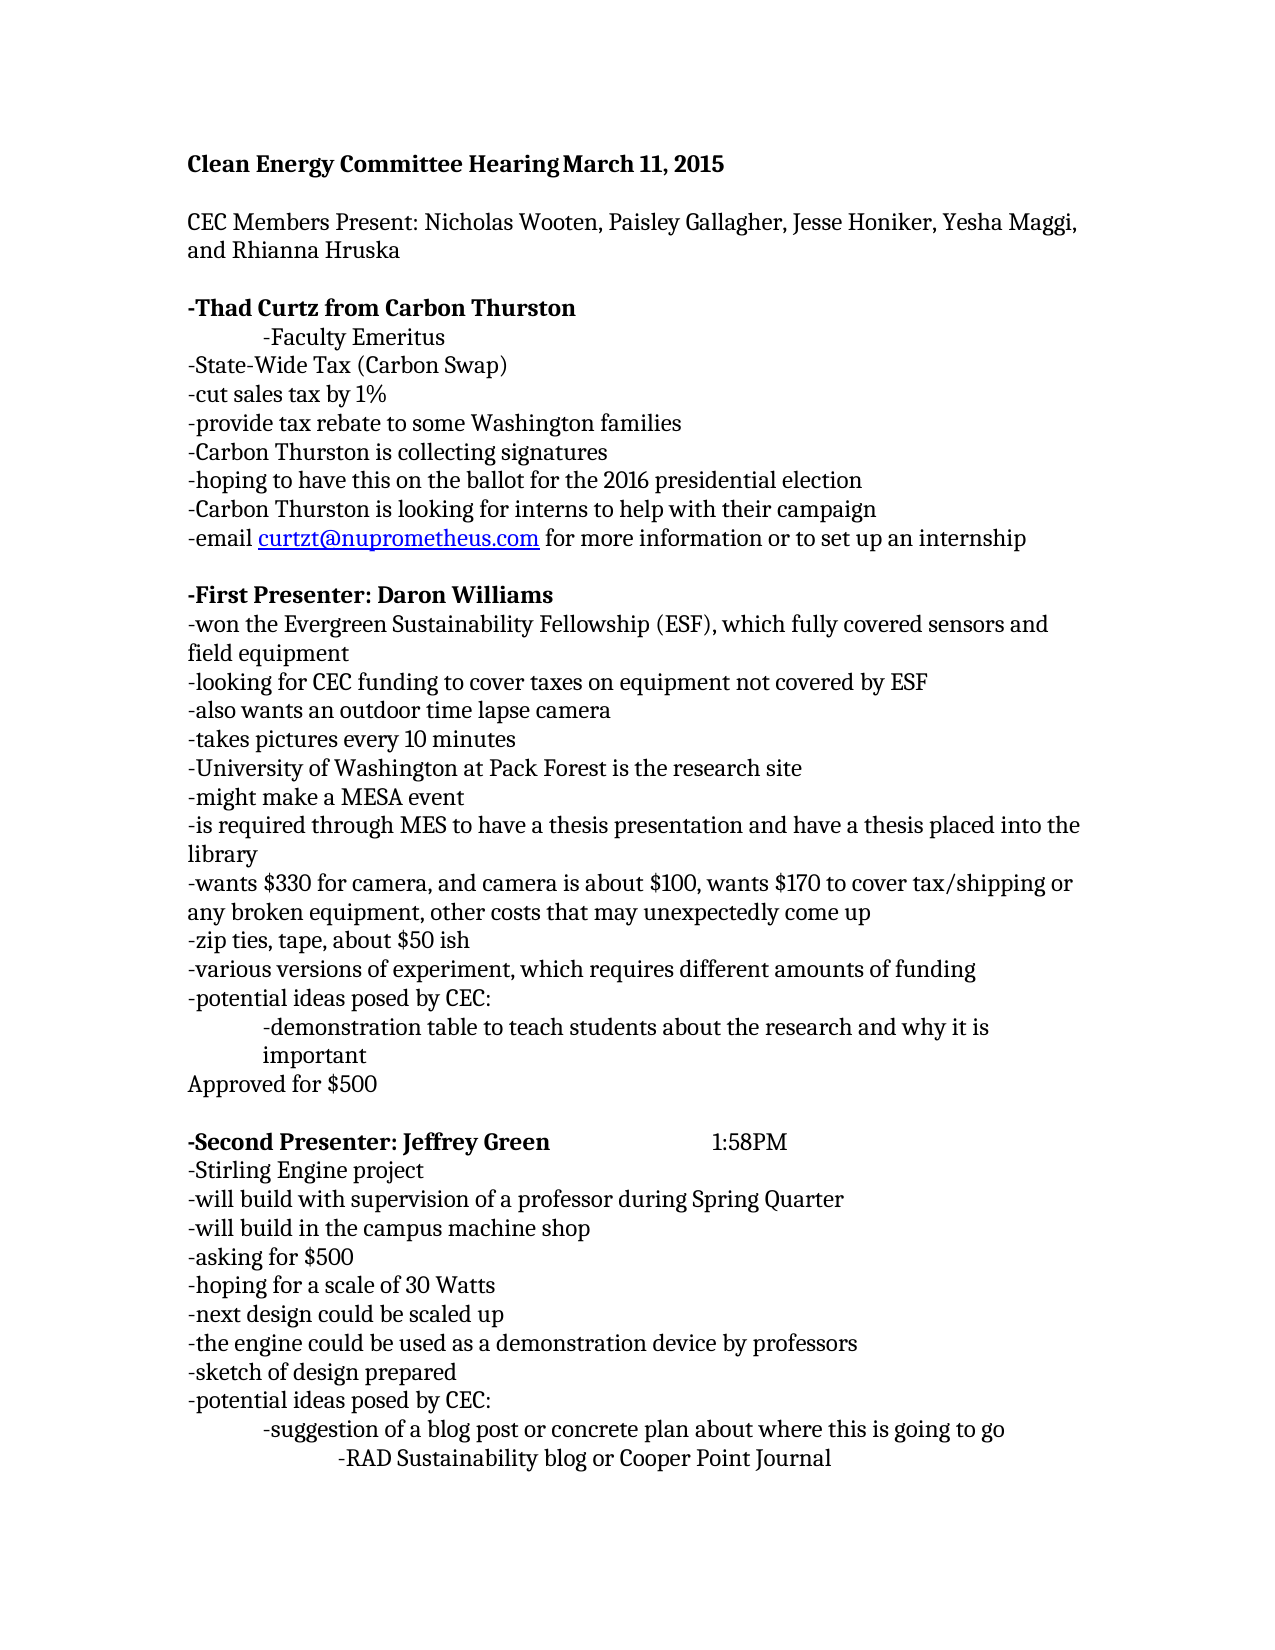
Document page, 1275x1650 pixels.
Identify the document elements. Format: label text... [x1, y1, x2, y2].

text -Faculty Emeritus [187, 322, 1087, 351]
text -looking for CEC funding to cover taxes on equipment not covered by ESF [187, 667, 1087, 696]
text -First Presenter: Daron Williams [187, 581, 1087, 610]
text -demonstration table to teach students about the research and why it is important [262, 1012, 1087, 1070]
text -cut sales tax by 1% [187, 380, 1087, 409]
text -also wants an outdoor time lapse camera [187, 696, 1087, 725]
text CEC Members Present: Nicholas Wooten, Paisley Gallagher, Jesse Honiker, Yesha Maggi, and Rhianna Hruska [187, 207, 1087, 265]
text -hoping to have this on the ballot for the 2016 presidential election [187, 466, 1087, 495]
text -potential ideas posed by CEC: [187, 984, 1087, 1012]
text -next design could be scaled up [187, 1300, 1087, 1329]
text Clean Energy Committee Hearing March 11, 2015 [187, 150, 1087, 179]
text -sketch of design prepared [187, 1357, 1087, 1386]
text -State-Wide Tax (Carbon Swap) [187, 351, 1087, 380]
text -Stirling Engine project [187, 1156, 1087, 1185]
text -Thad Curtz from Carbon Thurston [187, 294, 1087, 322]
text -will build in the campus machine shop [187, 1214, 1087, 1242]
text -University of Washington at Pack Forest is the research site [187, 754, 1087, 782]
text -various versions of experiment, which requires different amounts of funding [187, 955, 1087, 984]
text -provide tax rebate to some Washington families [187, 409, 1087, 437]
text -might make a MESA event [187, 782, 1087, 811]
text -the engine could be used as a demonstration device by professors [187, 1329, 1087, 1357]
text -won the Evergreen Sustainability Fellowship (ESF), which fully covered sensors and field equipment [187, 610, 1087, 667]
text -Second Presenter: Jeffrey Green 1:58PM [187, 1127, 1087, 1156]
text Approved for $500 [187, 1070, 1087, 1099]
text -Carbon Thurston is looking for interns to help with their campaign [187, 495, 1087, 524]
text -asking for $500 [187, 1242, 1087, 1271]
text -hoping for a scale of 30 Watts [187, 1271, 1087, 1300]
text -zip ties, tape, about $50 ish [187, 926, 1087, 955]
text -is required through MES to have a thesis presentation and have a thesis placed into the library [187, 811, 1087, 869]
text -potential ideas posed by CEC: -suggestion of a blog post or concrete plan about where this is going to go [187, 1386, 1087, 1444]
text -Carbon Thurston is collecting signatures [187, 437, 1087, 466]
text -wants $330 for camera, and camera is about $100, wants $170 to cover tax/shipping or any broken equipment, other costs that may unexpectedly come up [187, 869, 1087, 926]
text -takes pictures every 10 minutes [187, 725, 1087, 754]
text -email curtzt@nuprometheus.com for more information or to set up an internship [187, 524, 1087, 552]
text -will build with supervision of a professor during Spring Quarter [187, 1185, 1087, 1214]
text -RAD Sustainability blog or Cooper Point Journal [187, 1444, 1087, 1472]
